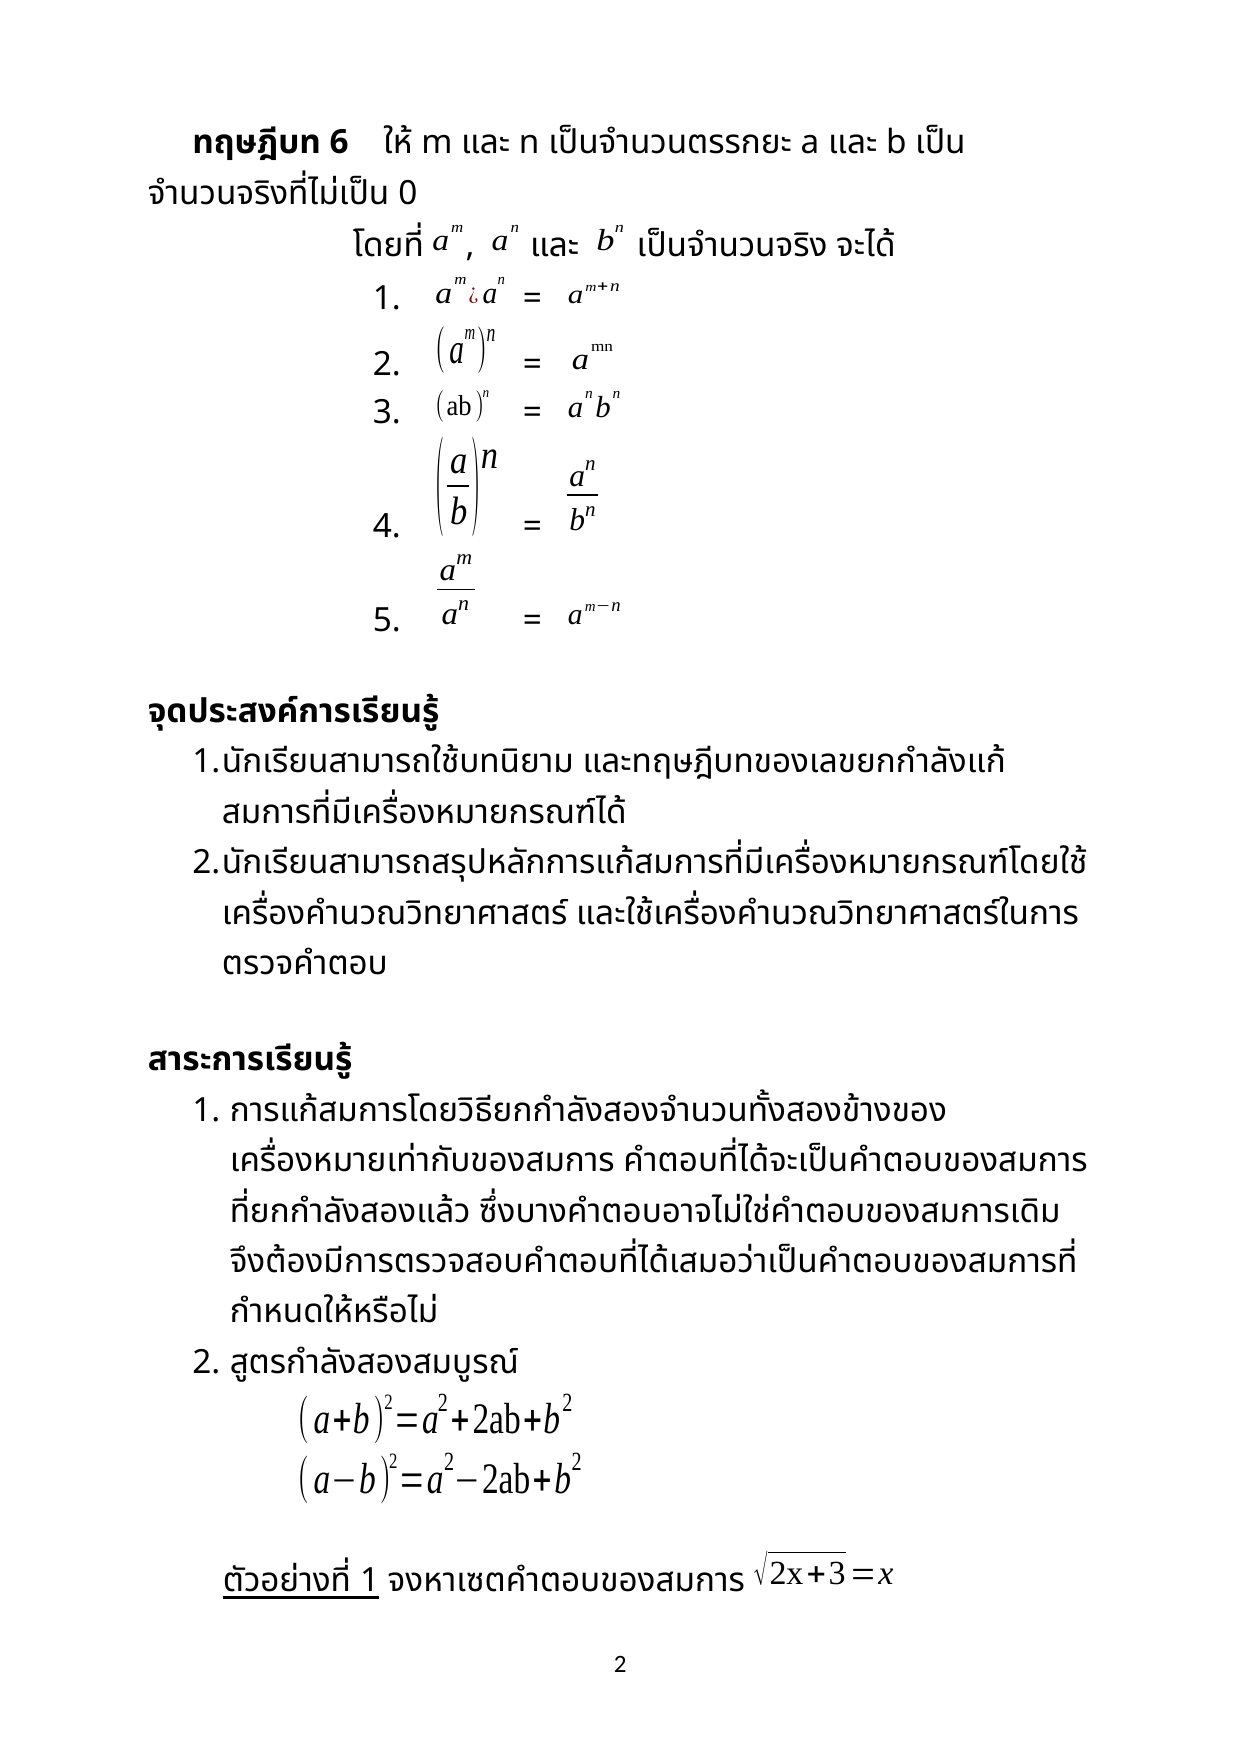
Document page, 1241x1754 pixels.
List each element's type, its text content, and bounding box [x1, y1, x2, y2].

text สาระการเรียนรู้ [148, 1035, 1092, 1086]
text 2. = [325, 319, 1092, 386]
text 5. = [325, 547, 1092, 641]
list การแก้สมการโดยวิธียกกำลังสองจำนวนทั้งสองข้างของเครื่องหมายเท่ากับของสมการ คำตอบที่ได้จะเป็นคำตอบของสมการที่ยกกำลังสองแล้ว ซึ่งบางคำตอบอาจไม่ใช่คำตอบของสมการเดิม จึงต้องมีการตรวจสอบคำตอบที่ได้เสมอว่าเป็นคำตอบของสมการที่กำหนดให้หรือไม่ [192, 1086, 1092, 1338]
text 3. = [325, 386, 1092, 433]
list สูตรกำลังสองสมบูรณ์ [192, 1338, 1092, 1388]
text โดยที่ , และ เป็นจำนวนจริง จะได้ [148, 219, 1092, 272]
text 1. = [325, 272, 1092, 319]
text ตัวอย่างที่ 1 จงหาเซตคำตอบของสมการ [148, 1551, 1092, 1606]
list นักเรียนสามารถใช้บทนิยาม และทฤษฎีบทของเลขยกกำลังแก้สมการที่มีเครื่องหมายกรณฑ์ได้ [192, 737, 1092, 838]
text 4. = [325, 433, 1092, 547]
text ทฤษฎีบท 6 ให้ m และ n เป็นจำนวนตรรกยะ a และ b เป็นจำนวนจริงที่ไม่เป็น 0 [148, 118, 1092, 219]
text จุดประสงค์การเรียนรู้ [148, 687, 1092, 737]
list นักเรียนสามารถสรุปหลักการแก้สมการที่มีเครื่องหมายกรณฑ์โดยใช้เครื่องคำนวณวิทยาศาสตร์ และใช้เครื่องคำนวณวิทยาศาสตร์ในการตรวจคำตอบ [192, 838, 1092, 990]
